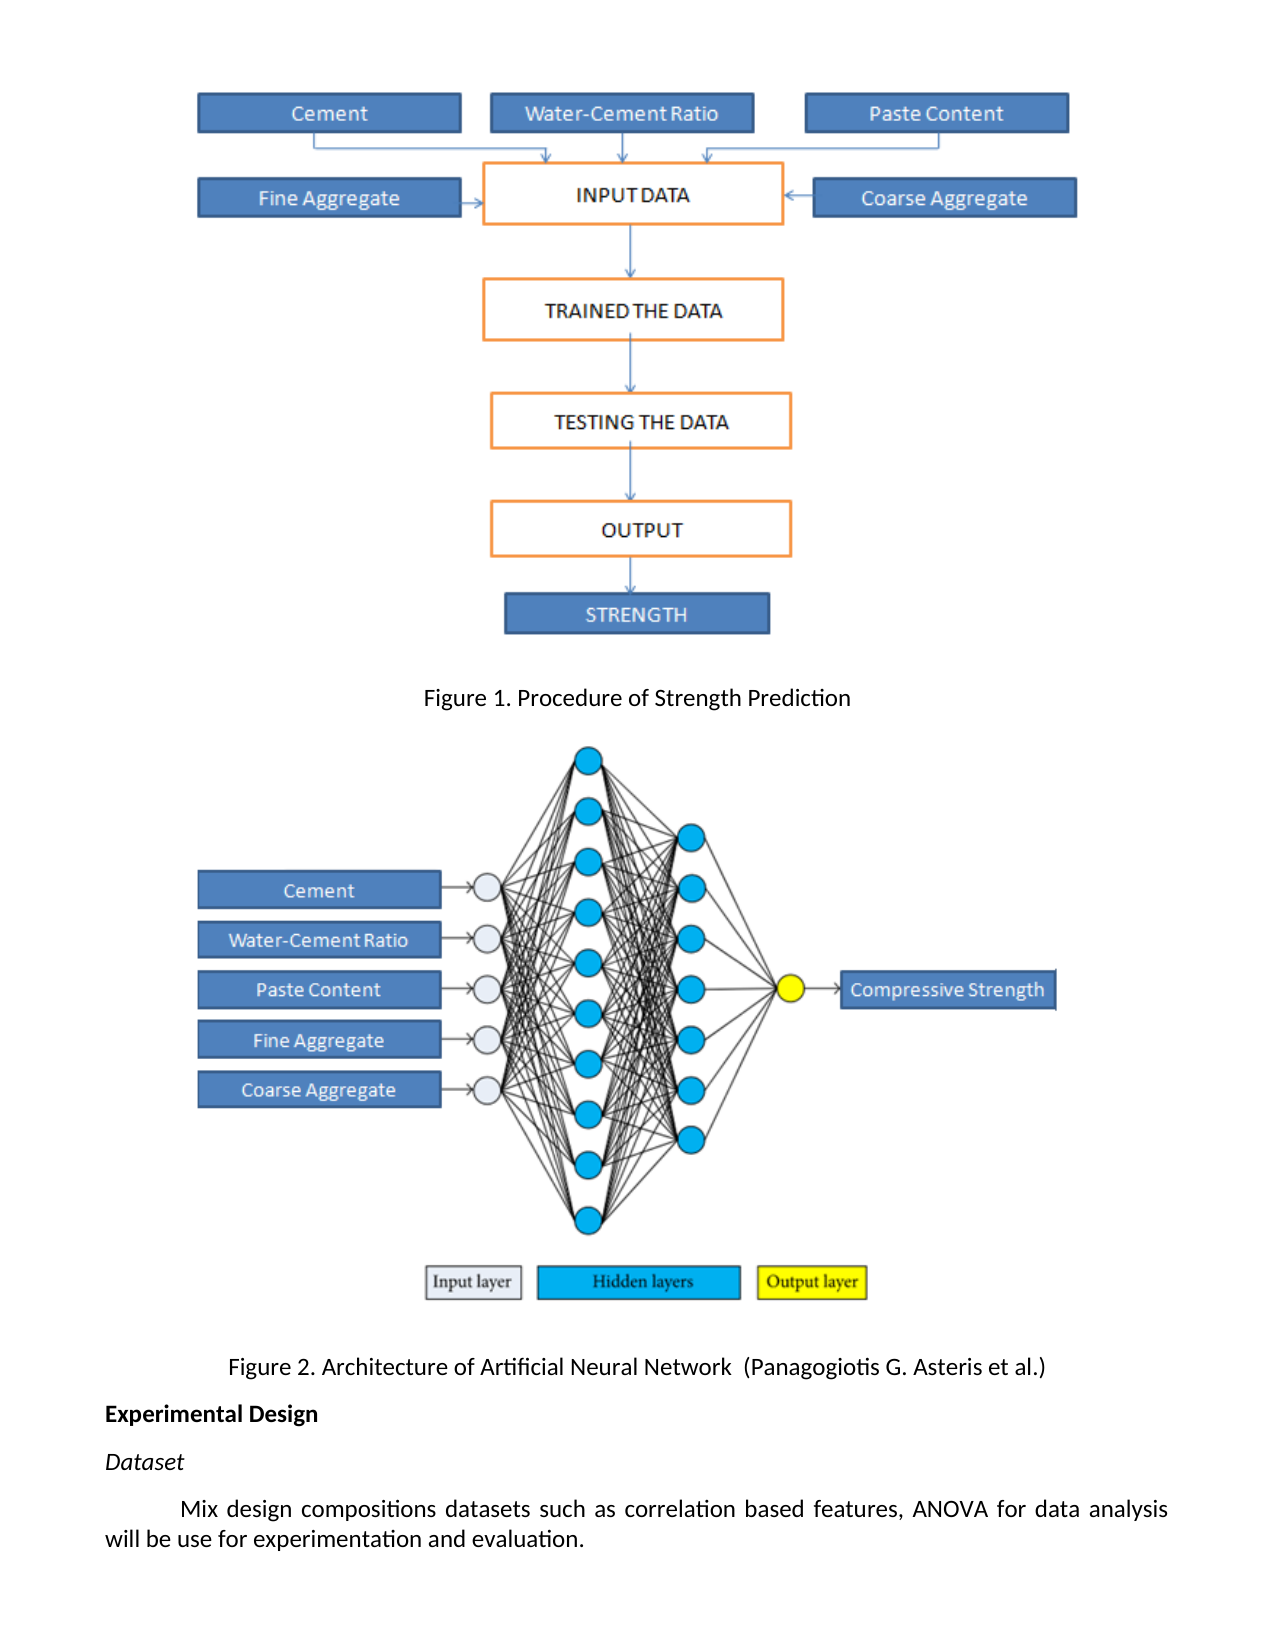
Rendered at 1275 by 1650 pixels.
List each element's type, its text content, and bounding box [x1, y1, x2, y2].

text Mix design compositions datasets such as correlation based features, ANOVA for data analysis will be use for experimentation and evaluation. [105, 1493, 1170, 1554]
picture [186, 75, 1089, 666]
text Figure 2. Architecture of Artificial Neural Network (Panagogiotis G. Asteris et al.) [105, 1351, 1170, 1382]
text Dataset [105, 1446, 1170, 1476]
text Figure 1. Procedure of Strength Prediction [105, 682, 1170, 713]
text Experimental Design [105, 1398, 1170, 1429]
picture [150, 729, 1125, 1335]
